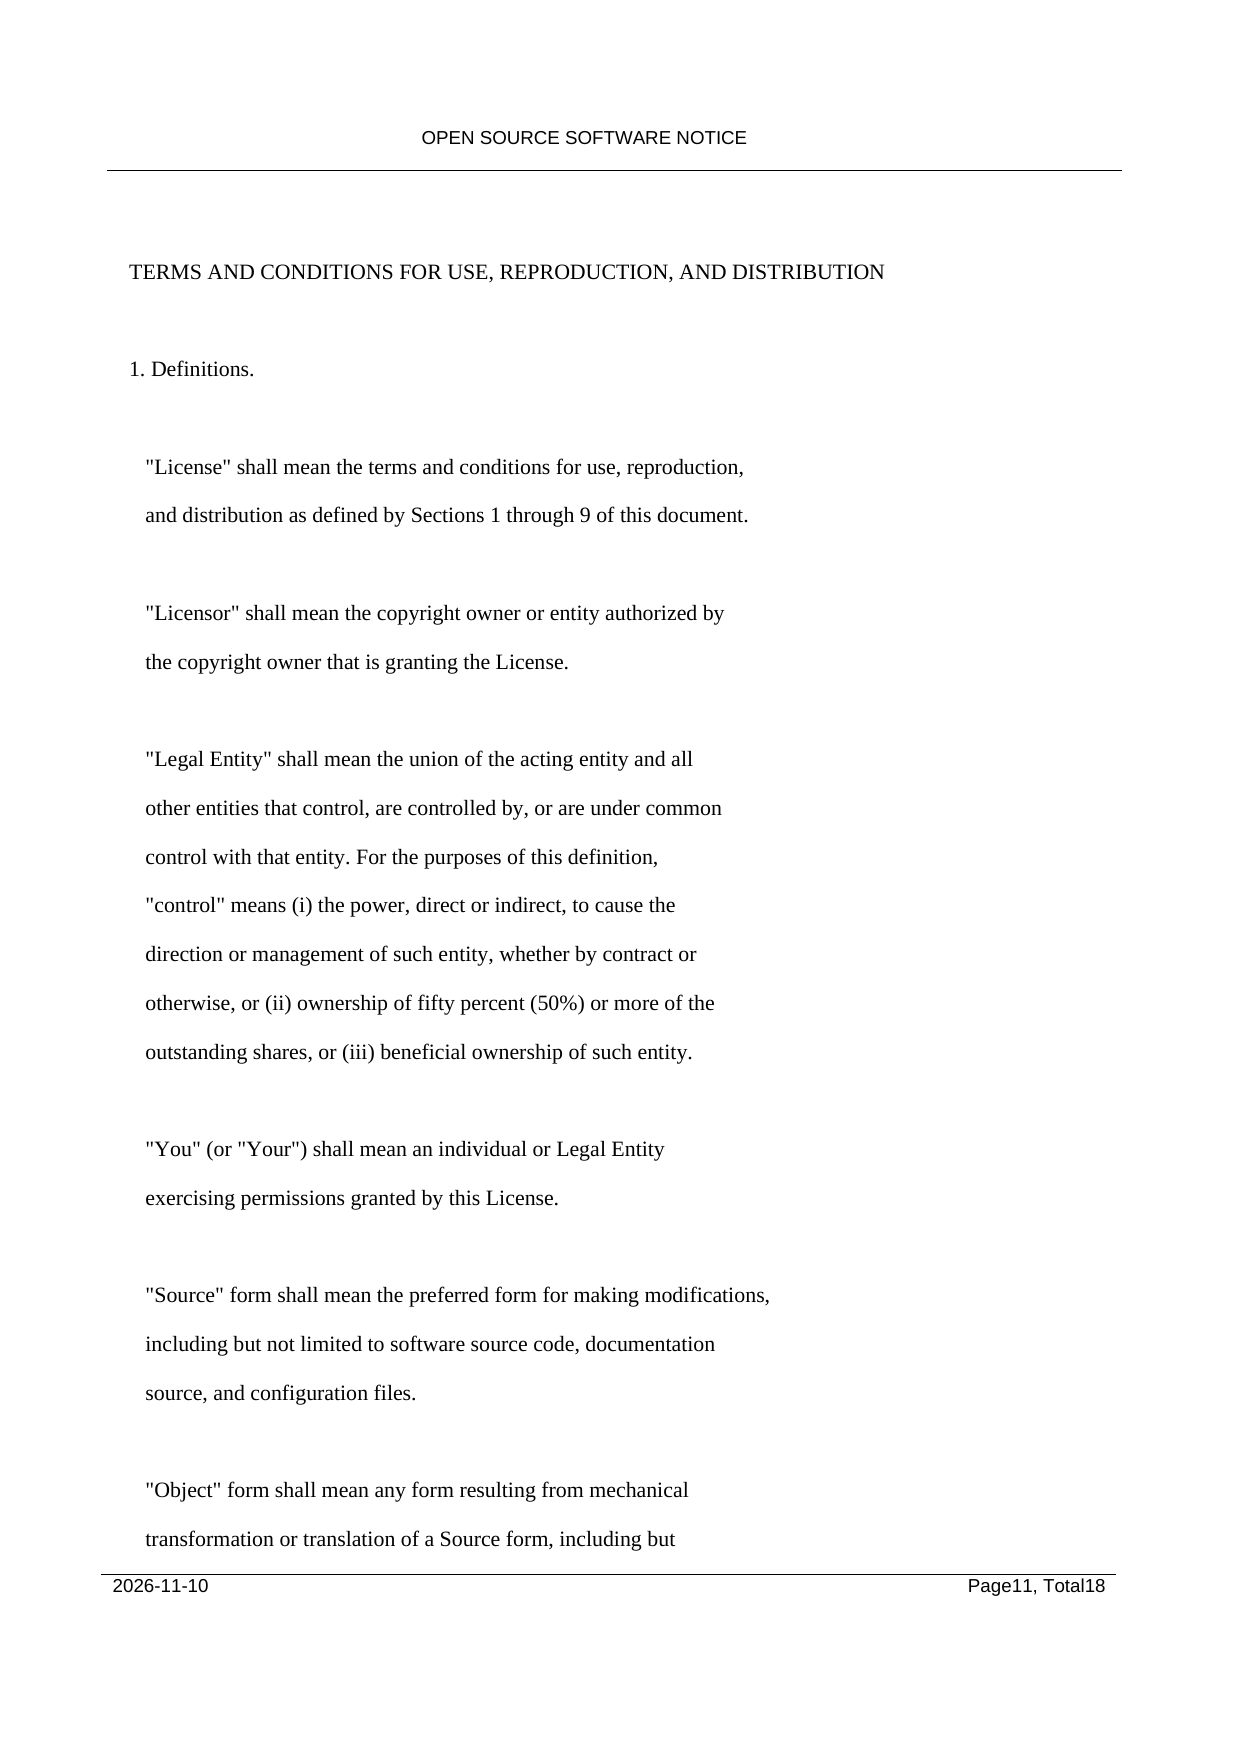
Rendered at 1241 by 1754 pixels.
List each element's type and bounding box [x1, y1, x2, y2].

text [112, 206, 1128, 1555]
